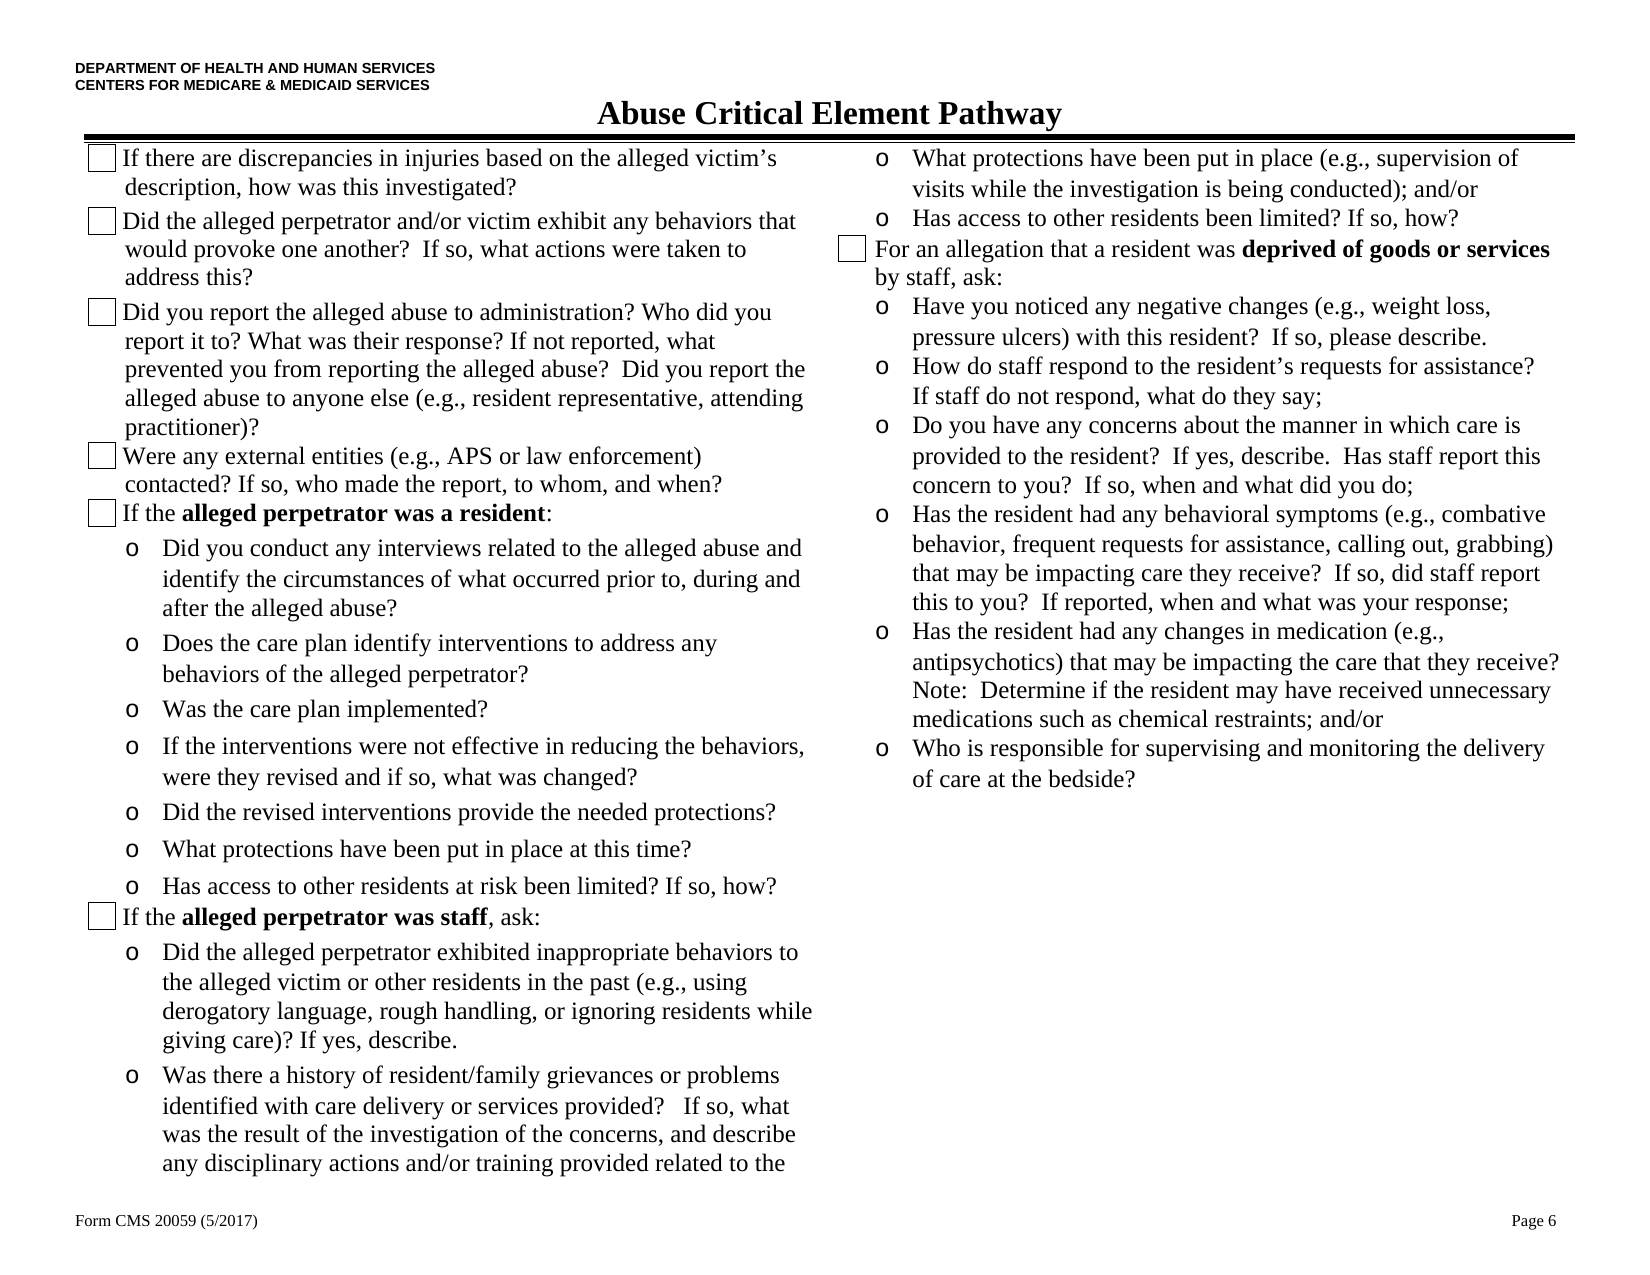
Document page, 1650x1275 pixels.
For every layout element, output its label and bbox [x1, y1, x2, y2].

table_cell [75, 143, 825, 1177]
table_cell [825, 143, 1575, 1177]
